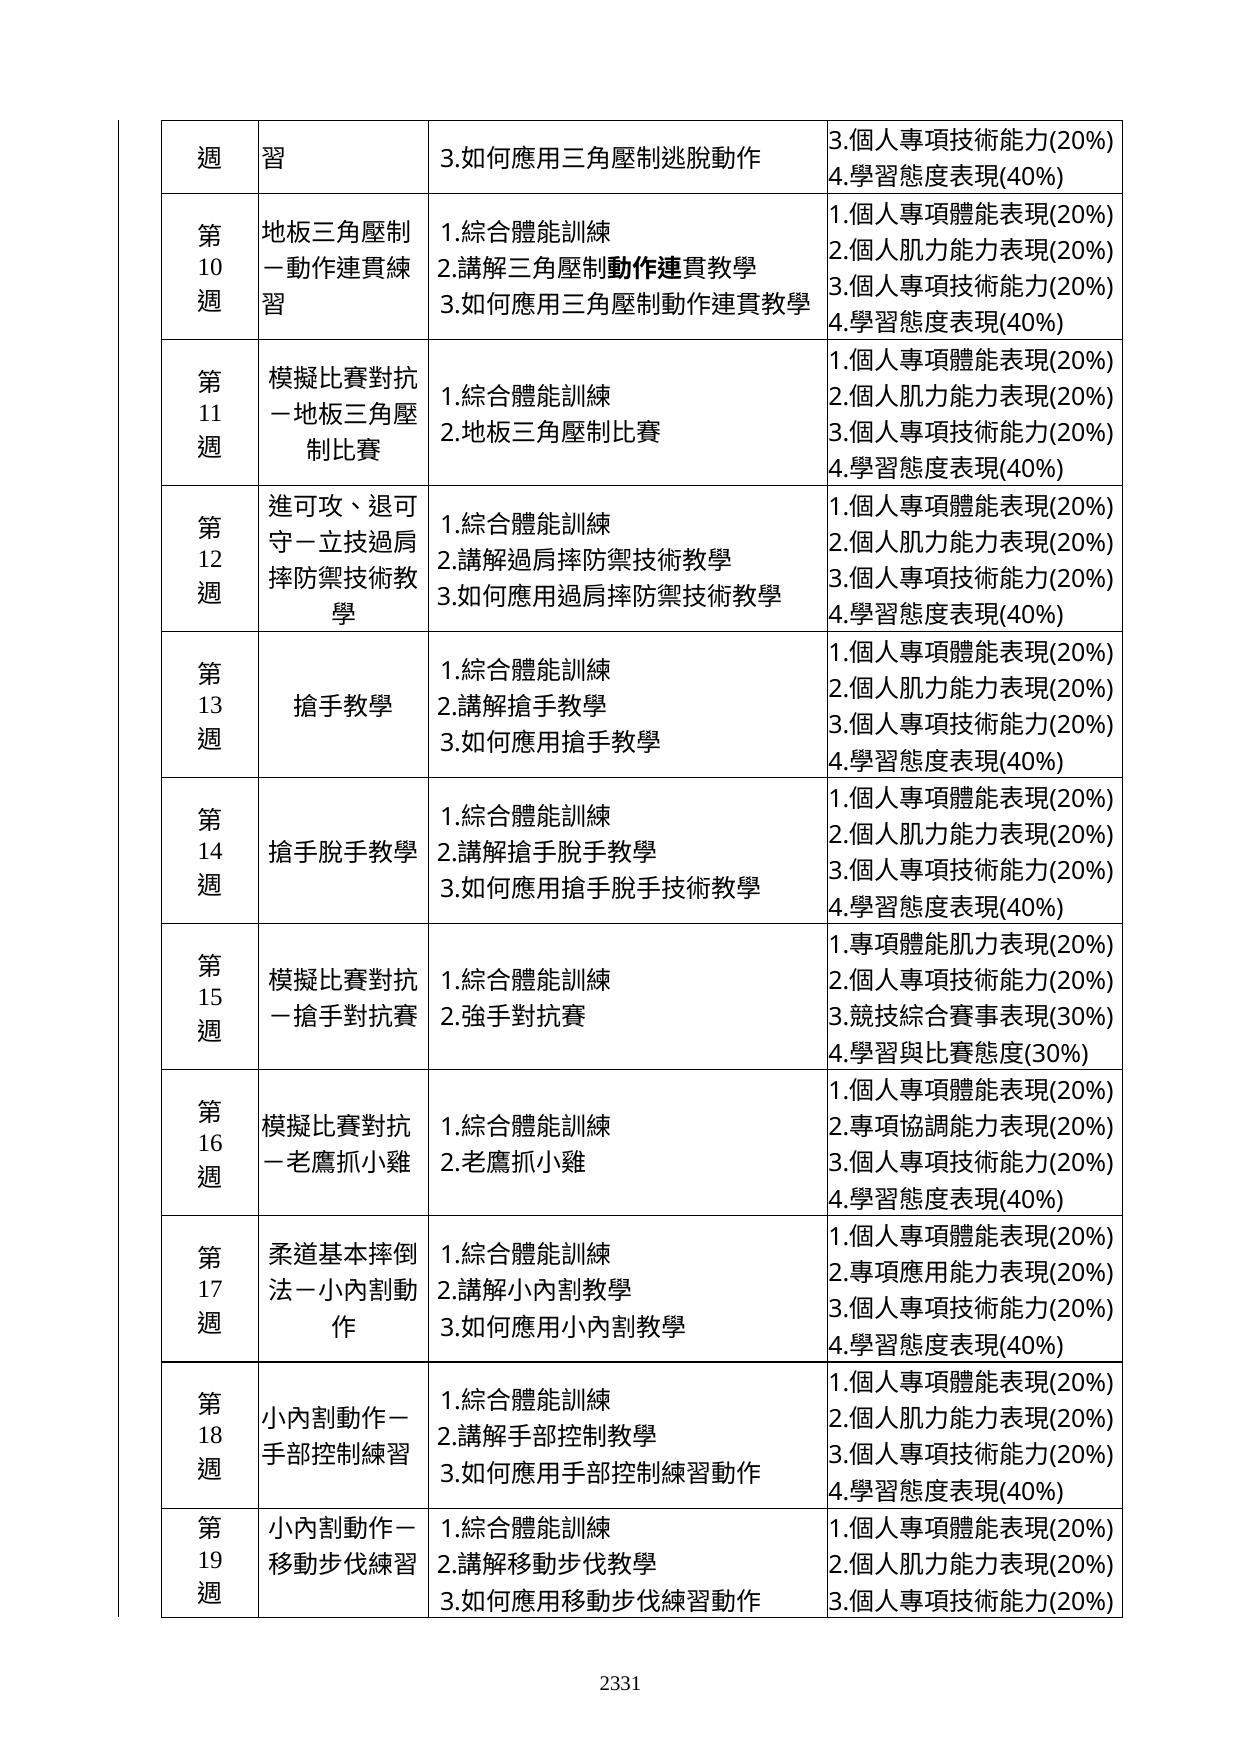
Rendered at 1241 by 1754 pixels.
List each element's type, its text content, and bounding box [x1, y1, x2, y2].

table_cell 1.個人專項體能表現(20%) 2.專項協調能力表現(20%) 3.個人專項技術能力(20%) 4.學習態度表現(40%) [828, 1070, 1122, 1215]
table_cell 1.綜合體能訓練 2.講解搶手教學 3.如何應用搶手教學 [429, 632, 827, 777]
table_cell 搶手教學 [259, 632, 428, 777]
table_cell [828, 1363, 1122, 1507]
table_cell 1.綜合體能訓練 2.強手對抗賽 [429, 924, 827, 1069]
table_cell 地板三角壓制－逃脫動作練習 [259, 121, 428, 193]
table_cell 1.綜合體能訓練 2.地板三角壓制比賽 [429, 340, 827, 485]
table_cell 1.專項體能肌力表現(20%) 2.個人專項技術能力(20%) 3.競技綜合賽事表現(30%) 4.學習與比賽態度(30%) [828, 924, 1122, 1069]
table_cell 第 9 週 [162, 121, 258, 193]
table_cell 模擬比賽對抗－地板三角壓制比賽 [259, 340, 428, 485]
table_cell 第 12 週 [162, 486, 258, 631]
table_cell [828, 121, 1122, 193]
table_cell 1.綜合體能訓練 2.講解手部控制教學 3.如何應用手部控制練習動作 [429, 1363, 827, 1507]
table_cell 第 17 週 [162, 1216, 258, 1361]
table_cell 模擬比賽對抗－老鷹抓小雞 [259, 1070, 428, 1215]
table_cell 第 19 週 [162, 1509, 258, 1617]
table_cell 1.綜合體能訓練 2.老鷹抓小雞 [429, 1070, 827, 1215]
table_cell 第 13 週 [162, 632, 258, 777]
table_cell 第 15 週 [162, 924, 258, 1069]
table_cell 第 18 週 [162, 1363, 258, 1507]
table_cell 1.個人專項體能表現(20%) 2.個人肌力能力表現(20%) 3.個人專項技術能力(20%) 4.學習態度表現(40%) [828, 486, 1122, 631]
table_cell 地板三角壓制－動作連貫練習 [259, 194, 428, 339]
table_cell 1.個人專項體能表現(20%) 2.個人肌力能力表現(20%) 3.個人專項技術能力(20%) 4.學習態度表現(40%) [828, 340, 1122, 485]
table_cell 第 10 週 [162, 194, 258, 339]
table_cell 1.綜合體能訓練 2.講解搶手脫手教學 3.如何應用搶手脫手技術教學 [429, 778, 827, 923]
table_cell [429, 121, 827, 193]
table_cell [828, 1509, 1122, 1617]
table_cell 柔道基本摔倒法－小內割動作 [259, 1216, 428, 1361]
table_cell 小內割動作－移動步伐練習 [259, 1509, 428, 1617]
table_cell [828, 194, 1122, 339]
table_cell 小內割動作－手部控制練習 [259, 1363, 428, 1507]
table_cell 1.綜合體能訓練 2.講解小內割教學 3.如何應用小內割教學 [429, 1216, 827, 1361]
table_cell 第 14 週 [162, 778, 258, 923]
table_cell 1.個人專項體能表現(20%) 2.個人肌力能力表現(20%) 3.個人專項技術能力(20%) 4.學習態度表現(40%) [828, 632, 1122, 777]
table_cell 第 16 週 [162, 1070, 258, 1215]
table_cell 1.綜合體能訓練 2.講解三角壓制動作連貫教學 3.如何應用三角壓制動作連貫教學 [429, 194, 827, 339]
table_cell 模擬比賽對抗－搶手對抗賽 [259, 924, 428, 1069]
table_cell 1.個人專項體能表現(20%) 2.個人肌力能力表現(20%) 3.個人專項技術能力(20%) 4.學習態度表現(40%) [828, 778, 1122, 923]
table_cell 第 11 週 [162, 340, 258, 485]
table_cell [429, 1509, 827, 1617]
table_cell 搶手脫手教學 [259, 778, 428, 923]
table_cell 進可攻、退可守－立技過肩摔防禦技術教學 [259, 486, 428, 631]
table_cell 1.綜合體能訓練 2.講解過肩摔防禦技術教學 3.如何應用過肩摔防禦技術教學 [429, 486, 827, 631]
table_cell 1.個人專項體能表現(20%) 2.專項應用能力表現(20%) 3.個人專項技術能力(20%) 4.學習態度表現(40%) [828, 1216, 1122, 1361]
